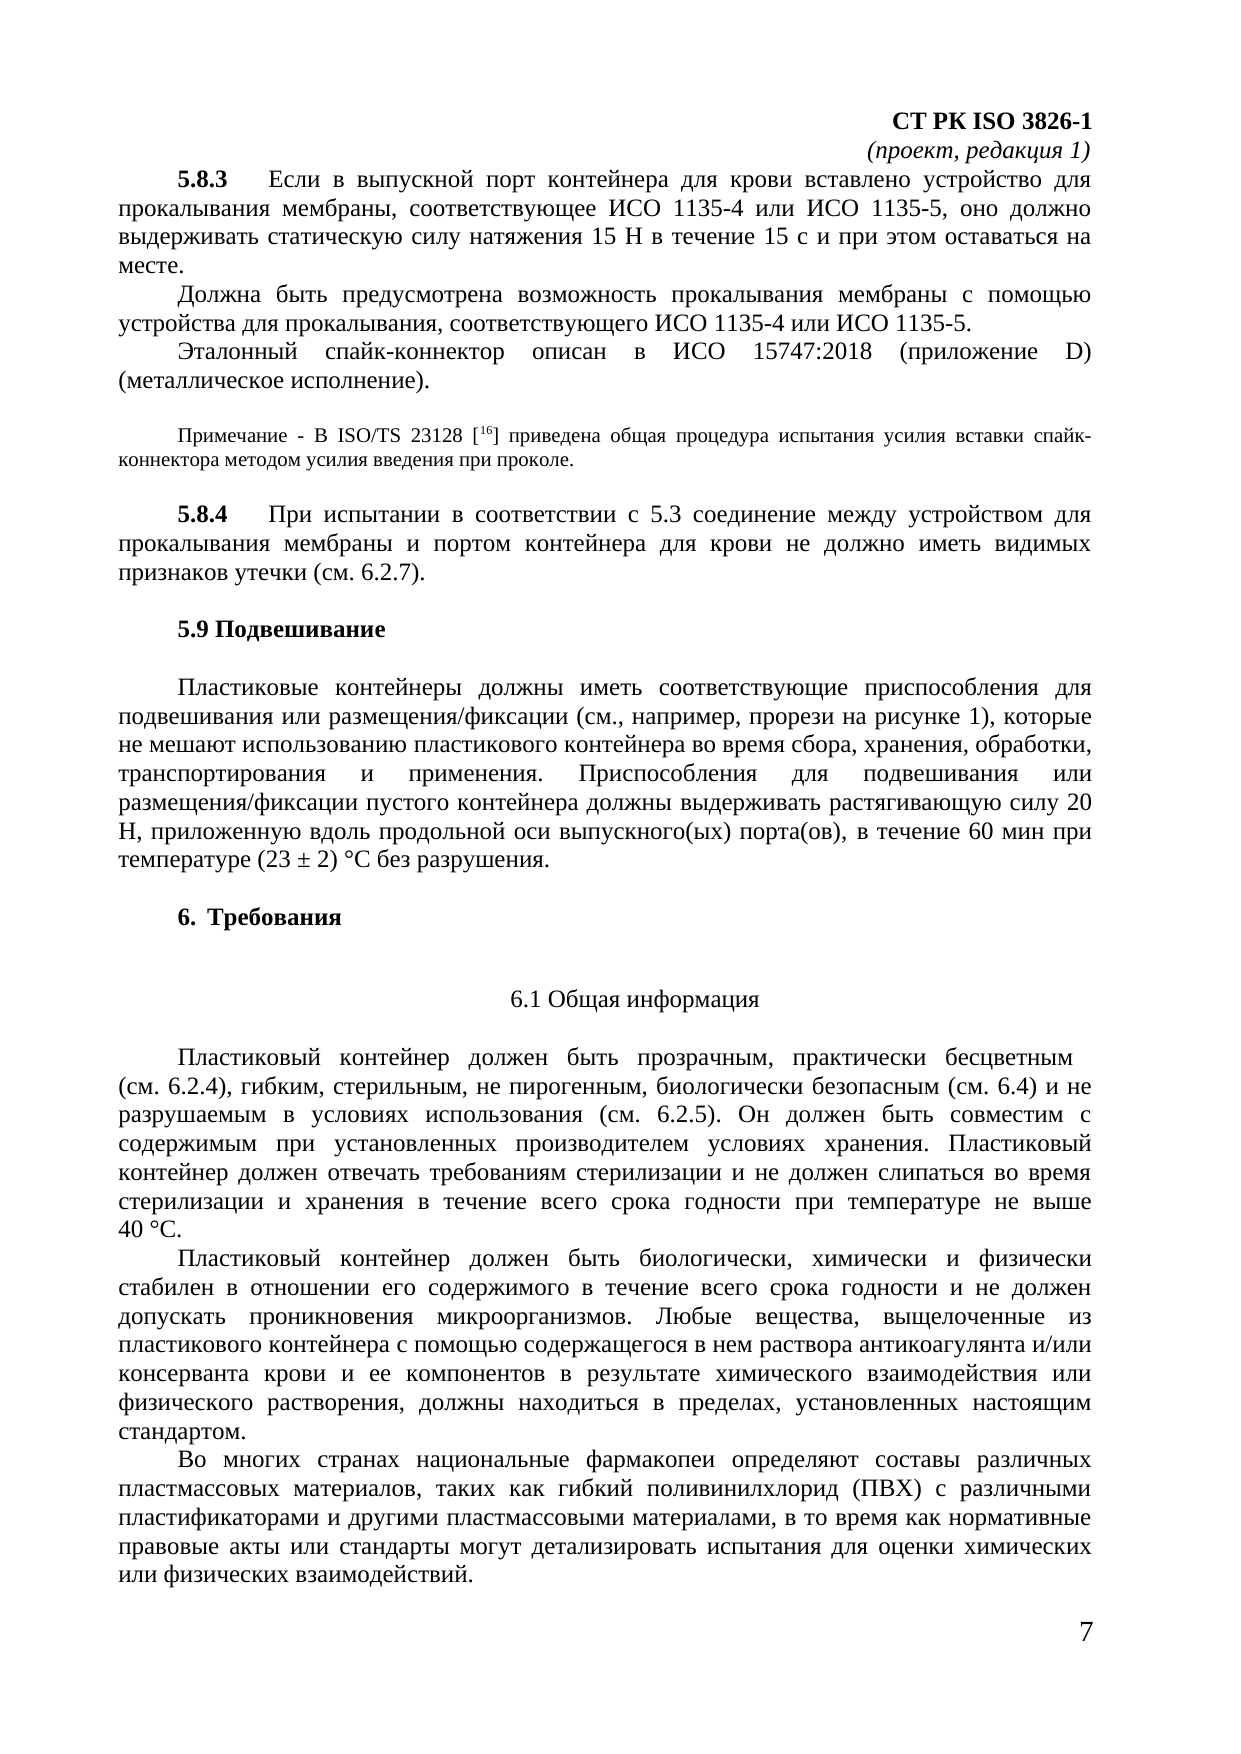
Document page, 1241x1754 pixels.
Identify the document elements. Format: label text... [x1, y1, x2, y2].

text Эталонный спайк-коннектор описан в ИСО 15747:2018 (приложение D) (металлическое исполнение). [118, 336, 1092, 394]
text Пластиковый контейнер должен быть биологически, химически и физически стабилен в отношении его содержимого в течение всего срока годности и не должен допускать проникновения микроорганизмов. Любые вещества, выщелоченные из пластикового контейнера с помощью содержащегося в нем раствора антикоагулянта и/или консерванта крови и ее компонентов в результате химического взаимодействия или физического растворения, должны находиться в пределах, установленных настоящим стандартом. [118, 1243, 1092, 1444]
text Пластиковые контейнеры должны иметь соответствующие приспособления для подвешивания или размещения/фиксации (см., например, прорези на рисунке 1), которые не мешают использованию пластикового контейнера во время сбора, хранения, обработки, транспортирования и применения. Приспособления для подвешивания или размещения/фиксации пустого контейнера должны выдерживать растягивающую силу 20 Н, приложенную вдоль продольной оси выпускного(ых) порта(ов), в течение 60 мин при температуре (23 ± 2) °C без разрушения. [118, 672, 1092, 873]
subtitle 6.1 Общая информация [118, 984, 1092, 1013]
text Во многих странах национальные фармакопеи определяют составы различных пластмассовых материалов, таких как гибкий поливинилхлорид (ПВХ) с различными пластификаторами и другими пластмассовыми материалами, в то время как нормативные правовые акты или стандарты могут детализировать испытания для оценки химических или физических взаимодействий. [118, 1444, 1092, 1588]
list Требования [177, 902, 1092, 931]
text 5.8.3 Если в выпускной порт контейнера для крови вставлено устройство для прокалывания мембраны, соответствующее ИСО 1135-4 или ИСО 1135-5, оно должно выдерживать статическую силу натяжения 15 Н в течение 15 с и при этом оставаться на месте. [118, 164, 1092, 279]
text Пластиковый контейнер должен быть прозрачным, практически бесцветным (см. 6.2.4), гибким, стерильным, не пирогенным, биологически безопасным (см. 6.4) и не разрушаемым в условиях использования (см. 6.2.5). Он должен быть совместим с содержимым при установленных производителем условиях хранения. Пластиковый контейнер должен отвечать требованиям стерилизации и не должен слипаться во время стерилизации и хранения в течение всего срока годности при температуре не выше 40 °C. [118, 1042, 1092, 1243]
text Примечание - В ISO/TS 23128 [16] приведена общая процедура испытания усилия вставки спайк-коннектора методом усилия введения при проколе. [118, 423, 1092, 471]
text 5.9 Подвешивание [177, 614, 1092, 643]
text Должна быть предусмотрена возможность прокалывания мембраны с помощью устройства для прокалывания, соответствующего ИСО 1135-4 или ИСО 1135-5. [118, 279, 1092, 336]
text 5.8.4 При испытании в соответствии с 5.3 соединение между устройством для прокалывания мембраны и портом контейнера для крови не должно иметь видимых признаков утечки (см. 6.2.7). [118, 499, 1092, 586]
